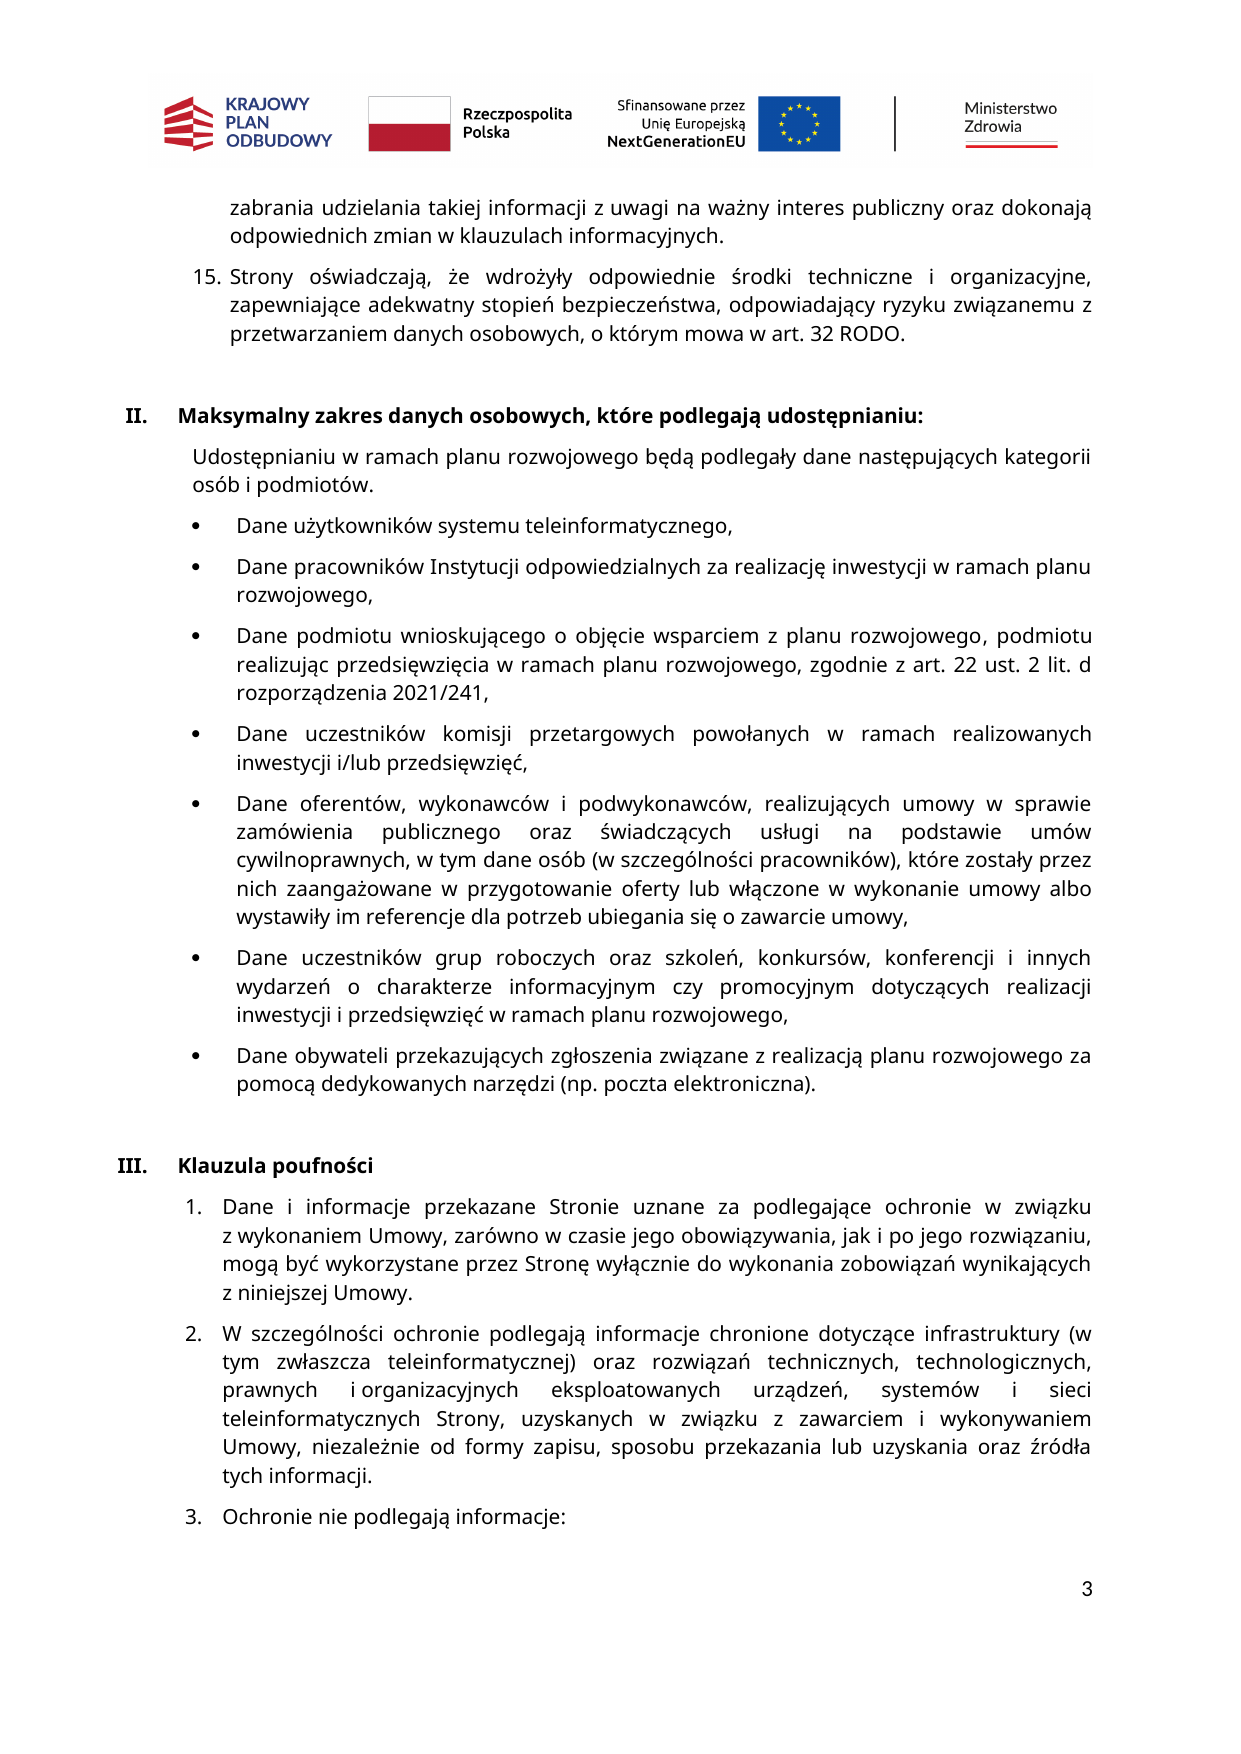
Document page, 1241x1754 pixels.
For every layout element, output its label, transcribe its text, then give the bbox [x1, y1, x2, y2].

list W szczególności ochronie podlegają informacje chronione dotyczące infrastruktury (w tym zwłaszcza teleinformatycznej) oraz rozwiązań technicznych, technologicznych, prawnych i organizacyjnych eksploatowanych urządzeń, systemów i sieci teleinformatycznych Strony, uzyskanych w związku z zawarciem i wykonywaniem Umowy, niezależnie od formy zapisu, sposobu przekazania lub uzyskania oraz źródła tych informacji. [185, 1319, 1093, 1489]
list Ochronie nie podlegają informacje: [185, 1502, 1093, 1530]
list Dane oferentów, wykonawców i podwykonawców, realizujących umowy w sprawie zamówienia publicznego oraz świadczących usługi na podstawie umów cywilnoprawnych, w tym dane osób (w szczególności pracowników), które zostały przez nich zaangażowane w przygotowanie oferty lub włączone w wykonanie umowy albo wystawiły im referencje dla potrzeb ubiegania się o zawarcie umowy, [192, 789, 1093, 931]
list Dane uczestników komisji przetargowych powołanych w ramach realizowanych inwestycji i/lub przedsięwzięć, [192, 719, 1093, 776]
list Dane podmiotu wnioskującego o objęcie wsparciem z planu rozwojowego, podmiotu realizując przedsięwzięcia w ramach planu rozwojowego, zgodnie z art. 22 ust. 2 lit. d rozporządzenia 2021/241, [192, 621, 1093, 707]
list Dane obywateli przekazujących zgłoszenia związane z realizacją planu rozwojowego za pomocą dedykowanych narzędzi (np. poczta elektroniczna). [192, 1041, 1093, 1098]
list Dane użytkowników systemu teleinformatycznego, [192, 511, 1093, 539]
list Dane uczestników grup roboczych oraz szkoleń, konkursów, konferencji i innych wydarzeń o charakterze informacyjnym czy promocyjnym dotyczących realizacji inwestycji i przedsięwzięć w ramach planu rozwojowego, [192, 943, 1093, 1029]
list Dane i informacje przekazane Stronie uznane za podlegające ochronie w związku z wykonaniem Umowy, zarówno w czasie jego obowiązywania, jak i po jego rozwiązaniu, mogą być wykorzystane przez Stronę wyłącznie do wykonania zobowiązań wynikających z niniejszej Umowy. [185, 1192, 1093, 1306]
list Klauzula poufności [148, 1151, 1093, 1180]
text Udostępnianiu w ramach planu rozwojowego będą podlegały dane następujących kategorii osób i podmiotów. [192, 442, 1093, 499]
list Dane pracowników Instytucji odpowiedzialnych za realizację inwestycji w ramach planu rozwojowego, [192, 552, 1093, 609]
list Maksymalny zakres danych osobowych, które podlegają udostępnianiu: [148, 401, 1093, 429]
list Strony oświadczają, że wdrożyły odpowiednie środki techniczne i organizacyjne, zapewniające adekwatny stopień bezpieczeństwa, odpowiadający ryzyku związanemu z przetwarzaniem danych osobowych, o którym mowa w art. 32 RODO. [192, 262, 1093, 347]
picture [147, 73, 1093, 168]
